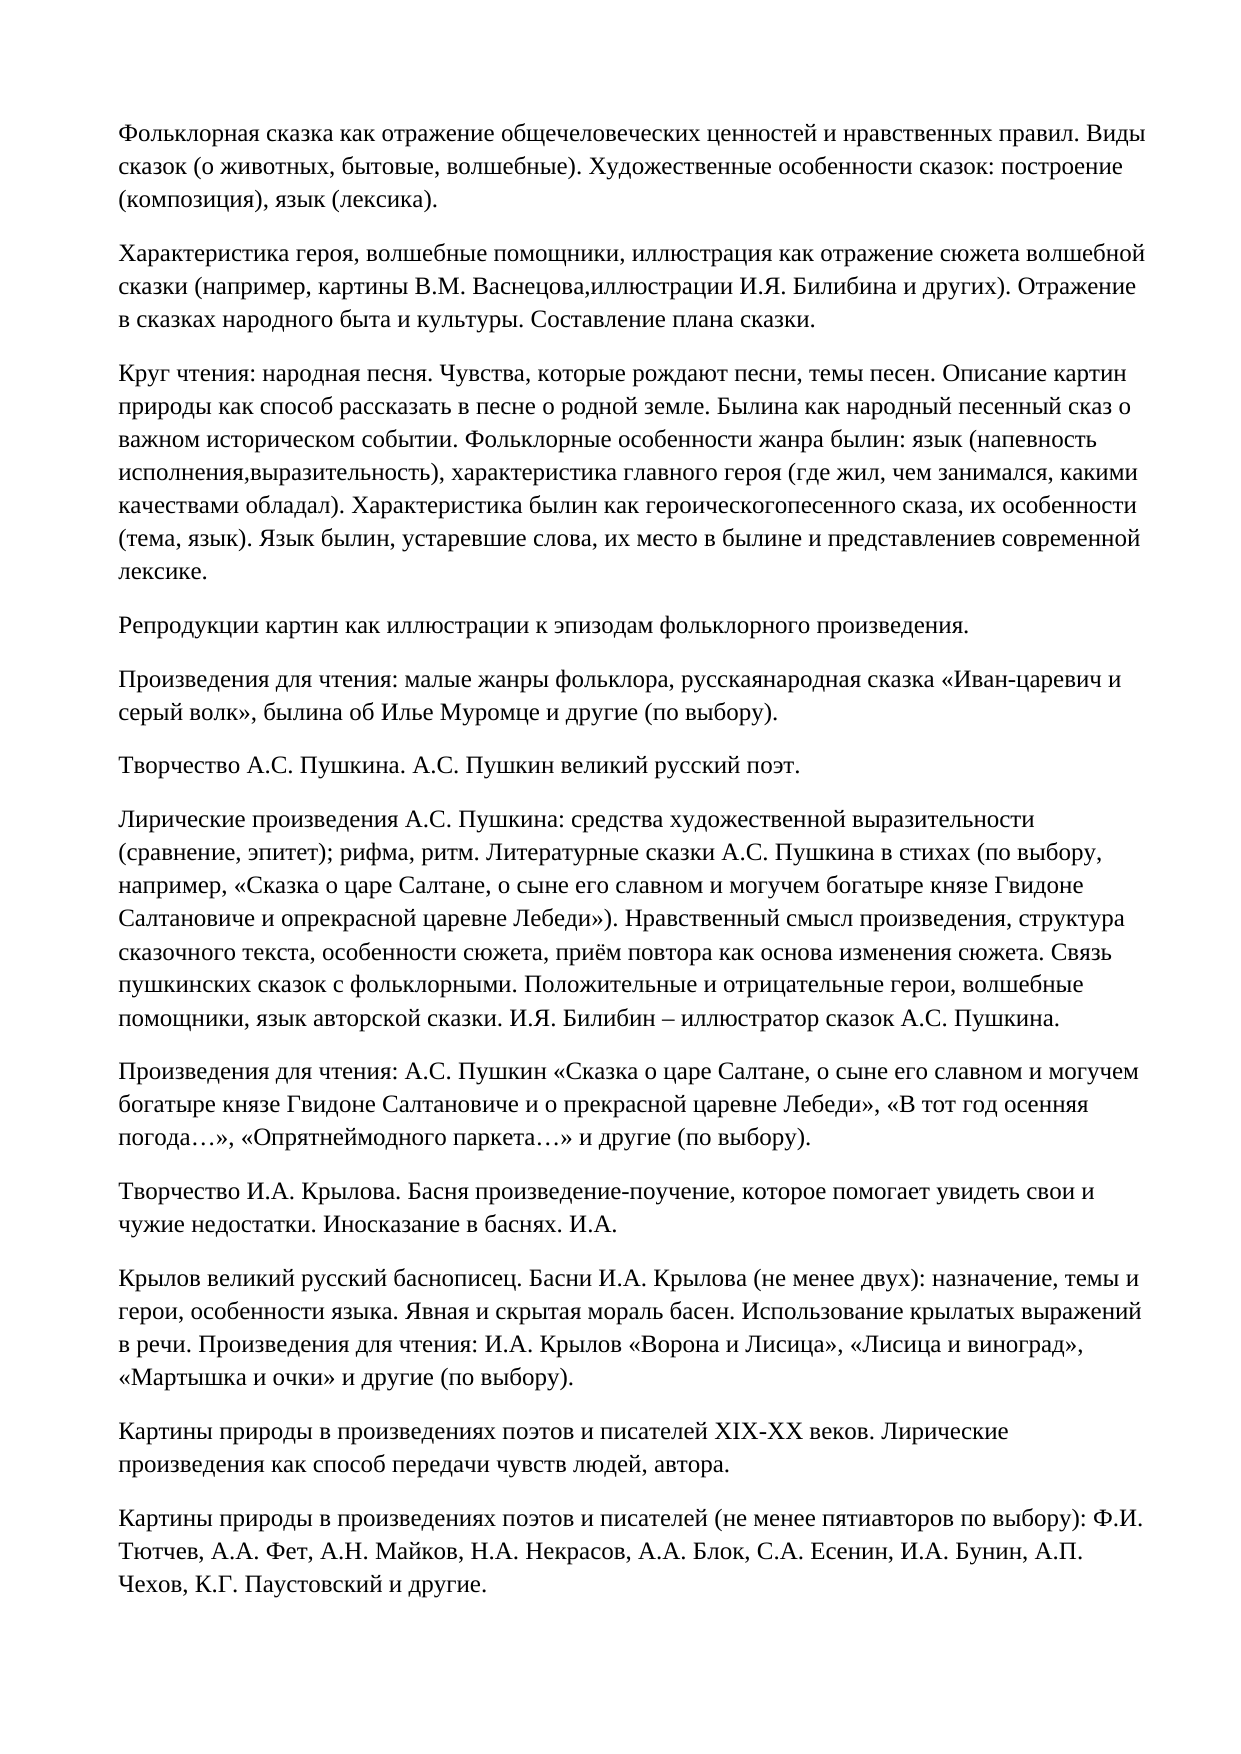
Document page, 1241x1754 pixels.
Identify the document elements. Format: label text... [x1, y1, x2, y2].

text Лирические произведения А.С. Пушкина: средства художественной выразительности (сравнение, эпитет); рифма, ритм. Литературные сказки А.С. Пушкина в стихах (по выбору, например, «Сказка о царе Салтане, о сыне его славном и могучем богатыре князе Гвидоне Салтановиче и опрекрасной царевне Лебеди»). Нравственный смысл произведения, структура сказочного текста, особенности сюжета, приём повтора как основа изменения сюжета. Связь пушкинских сказок с фольклорными. Положительные и отрицательные герои, волшебные помощники, язык авторской сказки. И.Я. Билибин – иллюстратор сказок А.С. Пушкина. [118, 804, 1152, 1031]
text Произведения для чтения: малые жанры фольклора, русскаянародная сказка «Иван-царевич и серый волк», былина об Илье Муромце и другие (по выбору). [118, 664, 1152, 726]
text Произведения для чтения: А.С. Пушкин «Сказка о царе Салтане, о сыне его славном и могучем богатыре князе Гвидоне Салтановиче и о прекрасной царевне Лебеди», «В тот год осенняя погода…», «Опрятнеймодного паркета…» и другие (по выбору). [118, 1056, 1152, 1151]
text Характеристика героя, волшебные помощники, иллюстрация как отражение сюжета волшебной сказки (например, картины В.М. Васнецова,иллюстрации И.Я. Билибина и других). Отражение в сказках народного быта и культуры. Составление плана сказки. [118, 238, 1152, 333]
text Творчество И.А. Крылова. Басня произведение-поучение, которое помогает увидеть свои и чужие недостатки. Иносказание в баснях. И.А. [118, 1176, 1152, 1238]
text Фольклорная сказка как отражение общечеловеческих ценностей и нравственных правил. Виды сказок (о животных, бытовые, волшебные). Художественные особенности сказок: построение (композиция), язык (лексика). [118, 118, 1152, 213]
text Творчество А.С. Пушкина. А.С. Пушкин великий русский поэт. [118, 751, 1152, 779]
text Круг чтения: народная песня. Чувства, которые рождают песни, темы песен. Описание картин природы как способ рассказать в песне о родной земле. Былина как народный песенный сказ о важном историческом событии. Фольклорные особенности жанра былин: язык (напевность исполнения,выразительность), характеристика главного героя (где жил, чем занимался, какими качествами обладал). Характеристика былин как героическогопесенного сказа, их особенности (тема, язык). Язык былин, устаревшие слова, их место в былине и представлениев современной лексике. [118, 358, 1152, 585]
text Репродукции картин как иллюстрации к эпизодам фольклорного произведения. [118, 610, 1152, 639]
text Картины природы в произведениях поэтов и писателей ХIХ-ХХ веков. Лирические произведения как способ передачи чувств людей, автора. [118, 1416, 1152, 1478]
text Крылов великий русский баснописец. Басни И.А. Крылова (не менее двух): назначение, темы и герои, особенности языка. Явная и скрытая мораль басен. Использование крылатых выражений в речи. Произведения для чтения: И.А. Крылов «Ворона и Лисица», «Лисица и виноград», «Мартышка и очки» и другие (по выбору). [118, 1263, 1152, 1391]
text Картины природы в произведениях поэтов и писателей (не менее пятиавторов по выбору): Ф.И. Тютчев, А.А. Фет, А.Н. Майков, Н.А. Некрасов, А.А. Блок, С.А. Есенин, И.А. Бунин, А.П. Чехов, К.Г. Паустовский и другие. [118, 1503, 1152, 1598]
